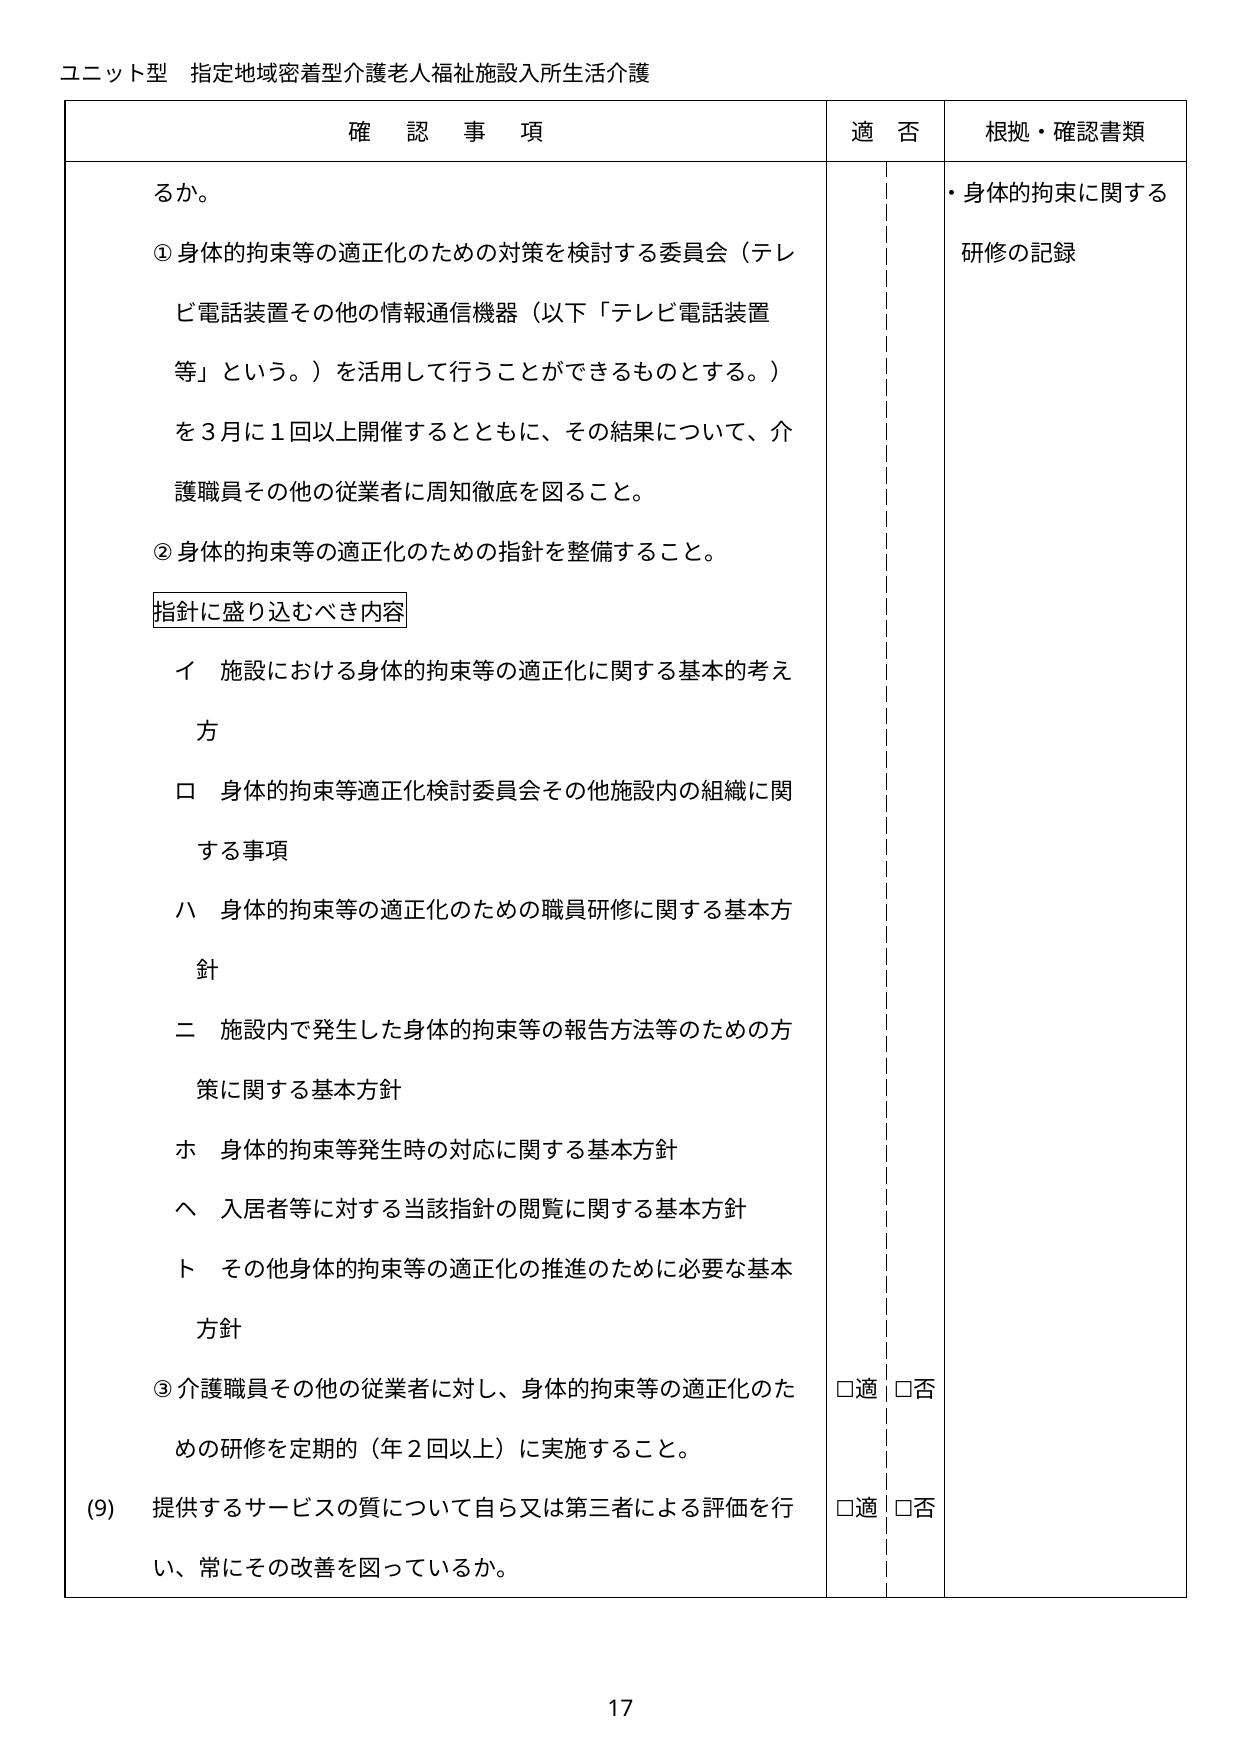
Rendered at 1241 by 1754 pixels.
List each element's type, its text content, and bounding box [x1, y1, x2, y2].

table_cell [945, 162, 1186, 1597]
table_header 確認事項 [66, 101, 826, 161]
table_header 根拠・確認書類 [945, 101, 1186, 161]
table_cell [66, 162, 826, 1597]
table_header 適否 [827, 101, 944, 161]
table_cell 適 適 適 適 適 適 適 適 適 適 [827, 162, 886, 1597]
table_cell 否 否 否 否 否 否 否 否 否 否 [886, 162, 944, 1597]
